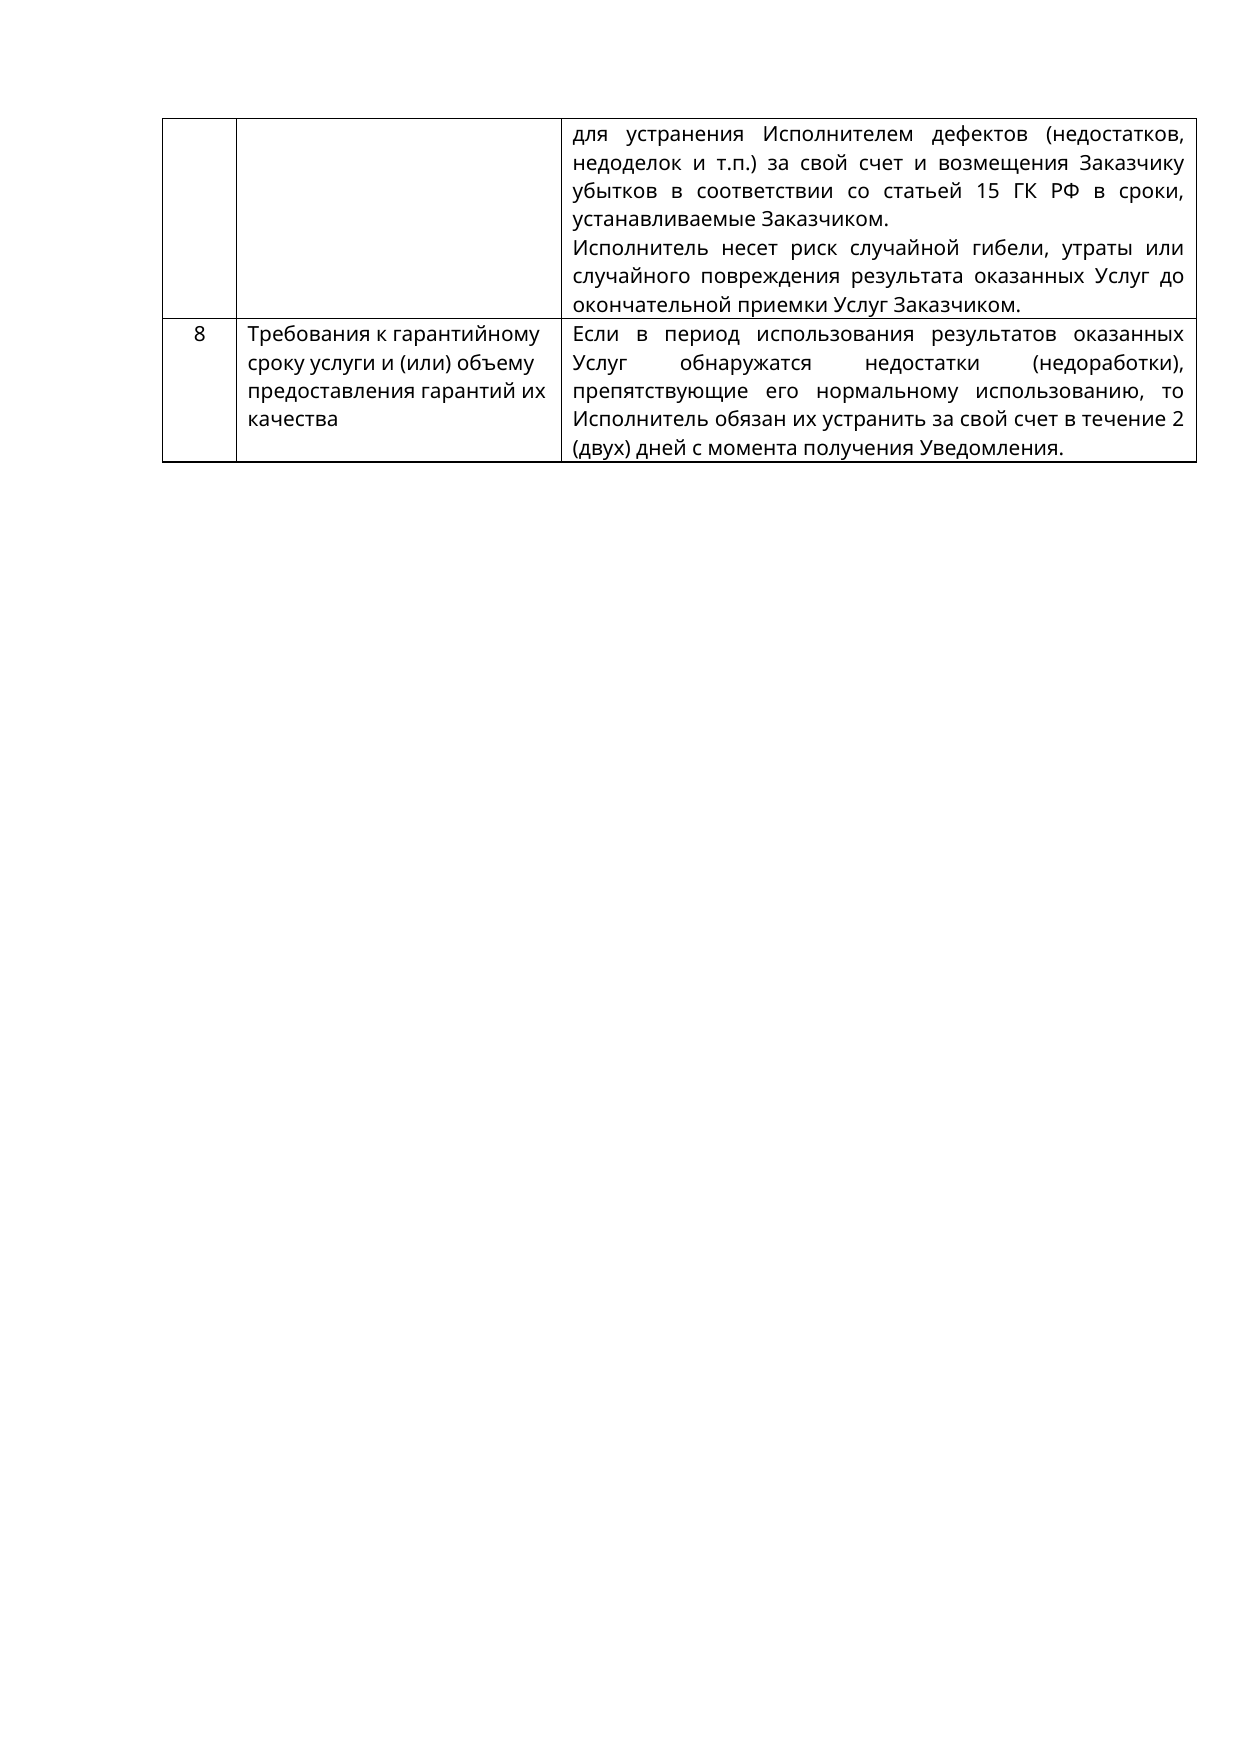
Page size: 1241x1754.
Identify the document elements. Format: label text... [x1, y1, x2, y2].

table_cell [237, 119, 561, 318]
table_cell 8 [163, 319, 236, 461]
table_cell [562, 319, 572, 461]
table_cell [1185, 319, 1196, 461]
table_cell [562, 119, 1196, 318]
table_cell 7 [163, 119, 236, 318]
table_cell Требования к гарантийному сроку услуги и (или) объему предоставления гарантий их качества [237, 319, 561, 461]
